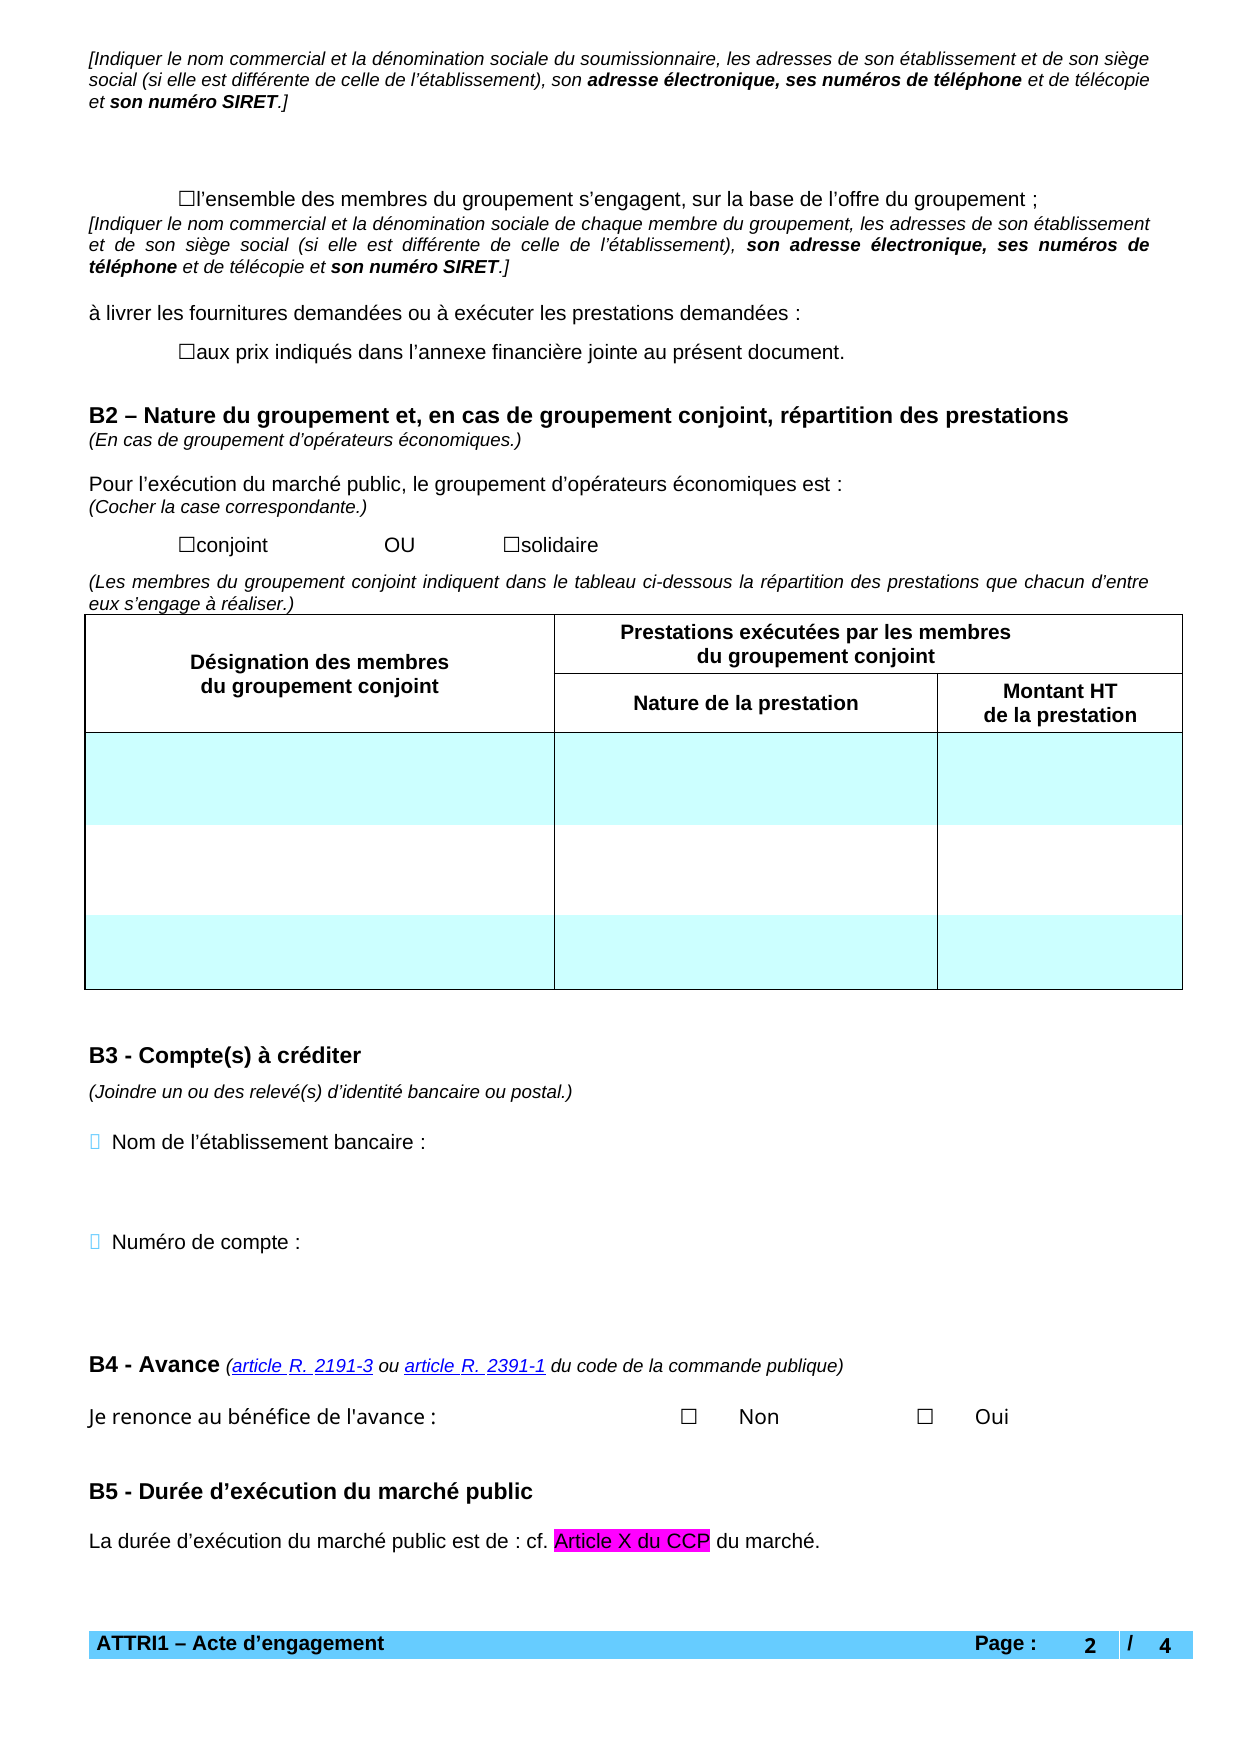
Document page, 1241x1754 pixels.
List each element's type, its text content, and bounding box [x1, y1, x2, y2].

text Je renonce au bénéfice de l'avance : Non Oui [89, 1402, 1152, 1430]
text  Numéro de compte : [89, 1227, 1152, 1256]
table_cell Montant HT de la prestation [938, 674, 1182, 732]
text La durée d’exécution du marché public est de : cf. Article X du CCP du marché. [89, 1528, 1152, 1552]
text B2 – Nature du groupement et, en cas de groupement conjoint, répartition des prestations [89, 402, 1152, 429]
table_cell [938, 915, 1182, 989]
text B4 - Avance (article R. 2191-3 ou article R. 2391-1 du code de la commande publique) [89, 1351, 1152, 1378]
text conjoint OU solidaire [89, 530, 1152, 558]
table_cell [938, 733, 1182, 825]
table_cell [86, 915, 554, 989]
text à livrer les fournitures demandées ou à exécuter les prestations demandées : [89, 301, 1152, 325]
table_cell [938, 825, 1182, 915]
table_cell [86, 733, 554, 825]
text l’ensemble des membres du groupement s’engagent, sur la base de l’offre du groupement ; [177, 184, 1152, 212]
table_cell Nature de la prestation [555, 674, 937, 732]
table_cell [555, 825, 937, 915]
text (En cas de groupement d’opérateurs économiques.) [89, 429, 1152, 450]
table_header Prestations exécutées par les membres du groupement conjoint [555, 615, 1182, 673]
table_header Désignation des membres du groupement conjoint [86, 615, 554, 732]
text B3 - Compte(s) à créditer [89, 1042, 1152, 1069]
text [Indiquer le nom commercial et la dénomination sociale de chaque membre du groupement, les adresses de son établissement et de son siège social (si elle est différente de celle de l’établissement), son adresse électronique, ses numéros de téléphone et de télécopie et son numéro SIRET.] [89, 212, 1152, 277]
table_cell [555, 733, 937, 825]
text (Cocher la case correspondante.) [89, 496, 1152, 517]
text aux prix indiqués dans l’annexe financière jointe au présent document. [162, 337, 1152, 366]
table_cell [86, 825, 554, 915]
subtitle B5 - Durée d’exécution du marché public [89, 1478, 1152, 1504]
text Pour l’exécution du marché public, le groupement d’opérateurs économiques est : [89, 472, 1152, 496]
table_cell [555, 915, 937, 989]
text (Joindre un ou des relevé(s) d’identité bancaire ou postal.) [89, 1081, 1152, 1103]
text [89, 47, 1152, 112]
text  Nom de l’établissement bancaire : [89, 1127, 1152, 1155]
text (Les membres du groupement conjoint indiquent dans le tableau ci-dessous la répartition des prestations que chacun d’entre eux s’engage à réaliser.) [89, 571, 1152, 614]
